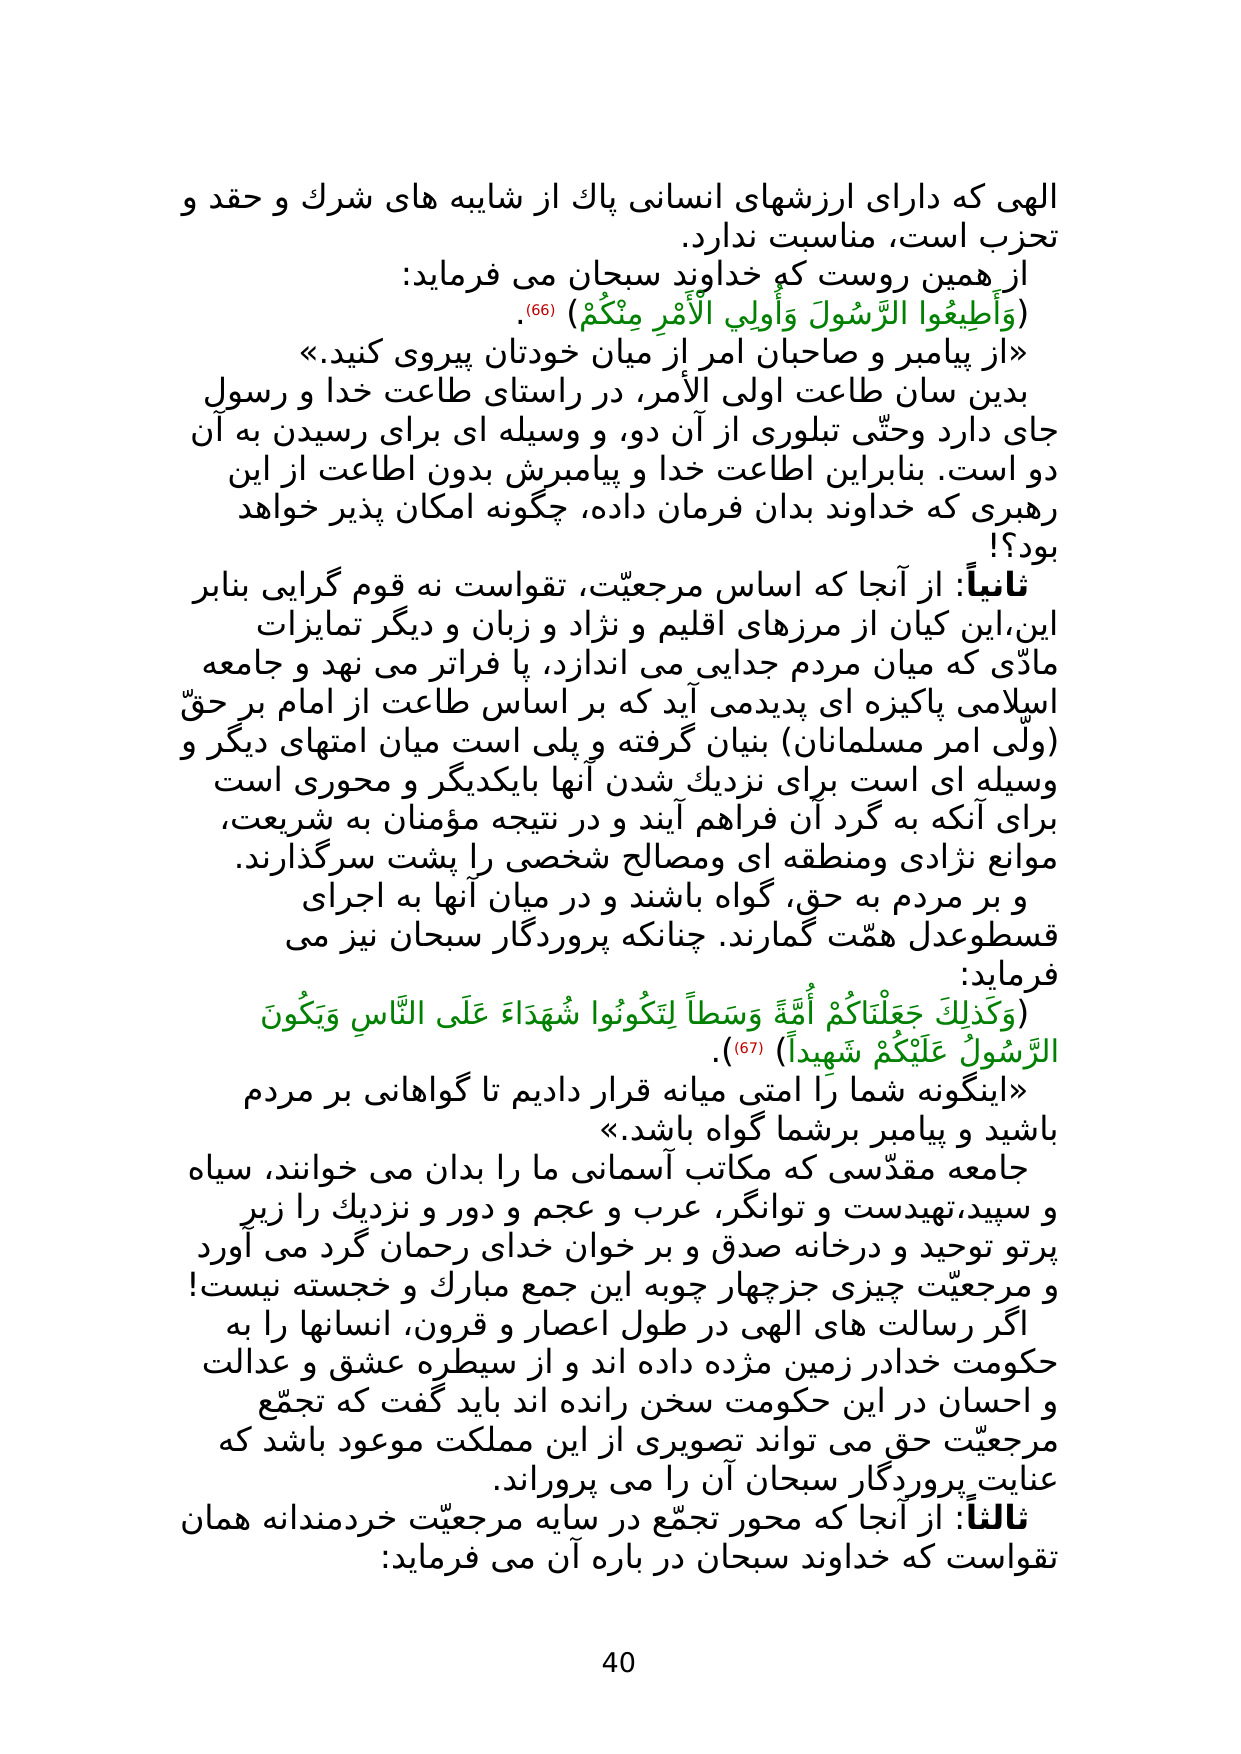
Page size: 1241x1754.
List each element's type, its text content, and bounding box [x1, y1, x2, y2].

text (وَأَطِيعُوا الرَّسُولَ وَأُولِي الْأَمْرِ مِنْكُمْ) (66). [178, 294, 1059, 333]
text ثالثاً: از آنجا كه محور تجمّع در سايه مرجعيّت خردمندانه همان تقواست كه خداوند سبحان در باره آن مى فرمايد: [178, 1498, 1059, 1576]
text اگر رسالت هاى الهى در طول اعصار و قرون، انسانها را به حكومت خدادر زمين مژده داده اند و از سيطره عشق و عدالت و احسان در اين حكومت سخن رانده اند بايد گفت كه تجمّع مرجعيّت حق مى تواند تصويرى از اين مملكت موعود باشد كه عنايت پروردگار سبحان آن را مى پروراند. [178, 1304, 1059, 1498]
text «اينگونه شما را امتى ميانه قرار داديم تا گواهانى بر مردم باشيد و پيامبر برشما گواه باشد.» [178, 1071, 1059, 1148]
text بدين سان طاعت اولى الأمر، در راستاى طاعت خدا و رسول جاى دارد وحتّى تبلورى از آن دو، و وسيله اى براى رسيدن به آن دو است. بنابراين اطاعت خدا و پيامبرش بدون اطاعت از اين رهبرى كه خداوند بدان فرمان داده، چگونه امكان پذير خواهد بود؟! [178, 371, 1059, 566]
text «از پيامبر و صاحبان امر از ميان خودتان پيروى كنيد.» [178, 333, 1059, 371]
text ثانياً: از آنجا كه اساس مرجعيّت، تقواست نه قوم گرايى بنابر اين،اين كيان از مرزهاى اقليم و نژاد و زبان و ديگر تمايزات مادّى كه ميان مردم جدايى مى اندازد، پا فراتر مى نهد و جامعه اسلامى پاكيزه اى پديدمى آيد كه بر اساس طاعت از امام بر حقّ (ولّى امر مسلمانان) بنيان گرفته و پلى است ميان امتهاى ديگر و وسيله اى است براى نزديك شدن آنها بايكديگر و محورى است براى آنكه به گرد آن فراهم آيند و در نتيجه مؤمنان به شريعت، موانع نژادى ومنطقه اى ومصالح شخصى را پشت سرگذارند. [178, 566, 1059, 877]
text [178, 177, 1059, 255]
text جامعه مقدّسى كه مكاتب آسمانى ما را بدان مى خوانند، سياه و سپيد،تهيدست و توانگر، عرب و عجم و دور و نزديك را زير پرتو توحيد و درخانه صدق و بر خوان خداى رحمان گرد مى آورد و مرجعيّت چيزى جزچهار چوبه اين جمع مبارك و خجسته نيست! [178, 1148, 1059, 1304]
text (وَكَذلِكَ جَعَلْنَاكُمْ أُمَّةً وَسَطاً لِتَكُونُوا شُهَدَاءَ عَلَى النَّاسِ وَيَكُونَ الرَّسُولُ عَلَيْكُمْ شَهِيداً) (67)). [178, 993, 1059, 1071]
text از همين روست كه خداوند سبحان مى فرمايد: [178, 255, 1059, 294]
text و بر مردم به حق، گواه باشند و در ميان آنها به اجراى قسطوعدل همّت گمارند. چنانكه پروردگار سبحان نيز مى فرمايد: [178, 877, 1059, 993]
